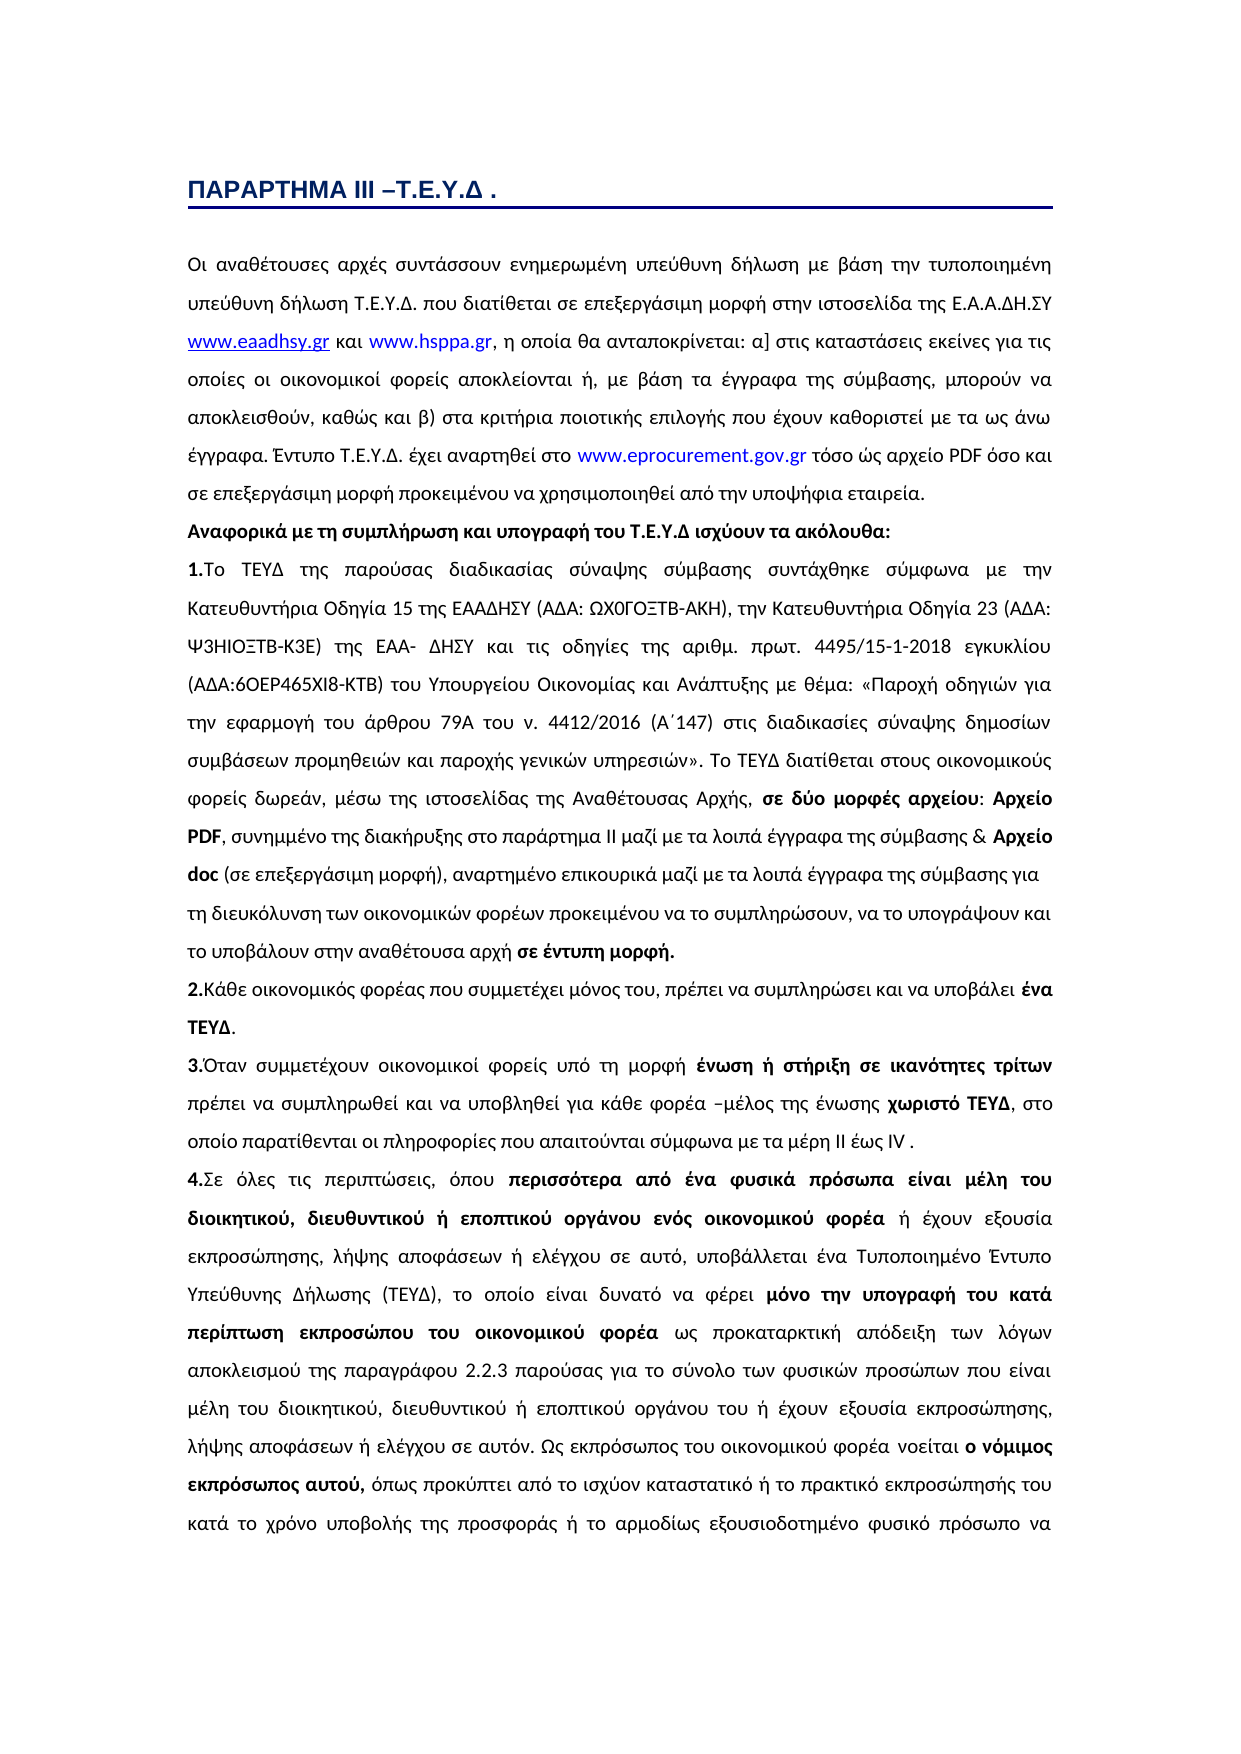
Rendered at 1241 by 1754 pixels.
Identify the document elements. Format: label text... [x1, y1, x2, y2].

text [187, 1167, 1053, 1535]
text Οι αναθέτουσες αρχές συντάσσουν ενημερωμένη υπεύθυνη δήλωση με βάση την τυποποιημένη υπεύθυνη δήλωση Τ.Ε.Υ.Δ. που διατίθεται σε επεξεργάσιμη μορφή στην ιστοσελίδα της Ε.Α.Α.ΔΗ.ΣΥ www.eaadhsy.gr και www.hsppa.gr, η οποία θα ανταποκρίνεται: α] στις καταστάσεις εκείνες για τις οποίες οι οικονομικοί φορείς αποκλείονται ή, με βάση τα έγγραφα της σύμβασης, μπορούν να αποκλεισθούν, καθώς και β) στα κριτήρια ποιοτικής επιλογής που έχουν καθοριστεί με τα ως άνω έγγραφα. Έντυπο Τ.Ε.Υ.Δ. έχει αναρτηθεί στο www.eprocurement.gov.gr τόσο ώς αρχείο PDF όσο και σε επεξεργάσιμη μορφή προκειμένου να χρησιμοποιηθεί από την υποψήφια εταιρεία. [187, 252, 1053, 506]
text Αναφορικά με τη συμπλήρωση και υπογραφή του Τ.Ε.Υ.Δ ισχύουν τα ακόλουθα: [187, 518, 1053, 544]
text 3.Όταν συμμετέχουν οικονομικοί φορείς υπό τη μορφή ένωση ή στήριξη σε ικανότητες τρίτων πρέπει να συμπληρωθεί και να υποβληθεί για κάθε φορέα –μέλος της ένωσης χωριστό ΤΕΥΔ, στο οποίο παρατίθενται οι πληροφορίες που απαιτούνται σύμφωνα με τα μέρη II έως ΙV . [187, 1052, 1053, 1154]
text ΠΑΡΑΡΤΗΜΑ ΙΙΙ –Τ.Ε.Υ.Δ . [187, 175, 1053, 209]
text 2.Κάθε οικονομικός φορέας που συμμετέχει μόνος του, πρέπει να συμπληρώσει και να υποβάλει ένα ΤΕΥΔ. [187, 976, 1053, 1039]
text 1.Το ΤΕΥΔ της παρούσας διαδικασίας σύναψης σύμβασης συντάχθηκε σύμφωνα με την Κατευθυντήρια Οδηγία 15 της ΕΑΑΔΗΣΥ (ΑΔΑ: ΩΧ0ΓΟΞΤΒ-ΑΚΗ), την Κατευθυντήρια Οδηγία 23 (ΑΔΑ: Ψ3ΗΙΟΞΤΒ-Κ3Ε) της ΕΑΑ- ΔΗΣΥ και τις οδηγίες της αριθμ. πρωτ. 4495/15-1-2018 εγκυκλίου (ΑΔΑ:6ΟΕΡ465ΧΙ8-ΚΤΒ) του Υπουργείου Οικονομίας και Ανάπτυξης με θέμα: «Παροχή οδηγιών για την εφαρμογή του άρθρου 79Α του ν. 4412/2016 (Α΄147) στις διαδικασίες σύναψης δημοσίων συμβάσεων προμηθειών και παροχής γενικών υπηρεσιών». Το ΤΕΥΔ διατίθεται στους οικονομικούς φορείς δωρεάν, μέσω της ιστοσελίδας της Αναθέτουσας Αρχής, σε δύο μορφές αρχείου: Αρχείο PDF, συνημμένο της διακήρυξης στο παράρτημα ΙΙ μαζί με τα λοιπά έγγραφα της σύμβασης & Αρχείο doc (σε επεξεργάσιμη μορφή), αναρτημένο επικουρικά μαζί με τα λοιπά έγγραφα της σύμβασης για [187, 557, 1053, 887]
text τη διευκόλυνση των οικονομικών φορέων προκειμένου να το συμπληρώσουν, να το υπογράψουν και το υποβάλουν στην αναθέτουσα αρχή σε έντυπη μορφή. [187, 900, 1053, 963]
